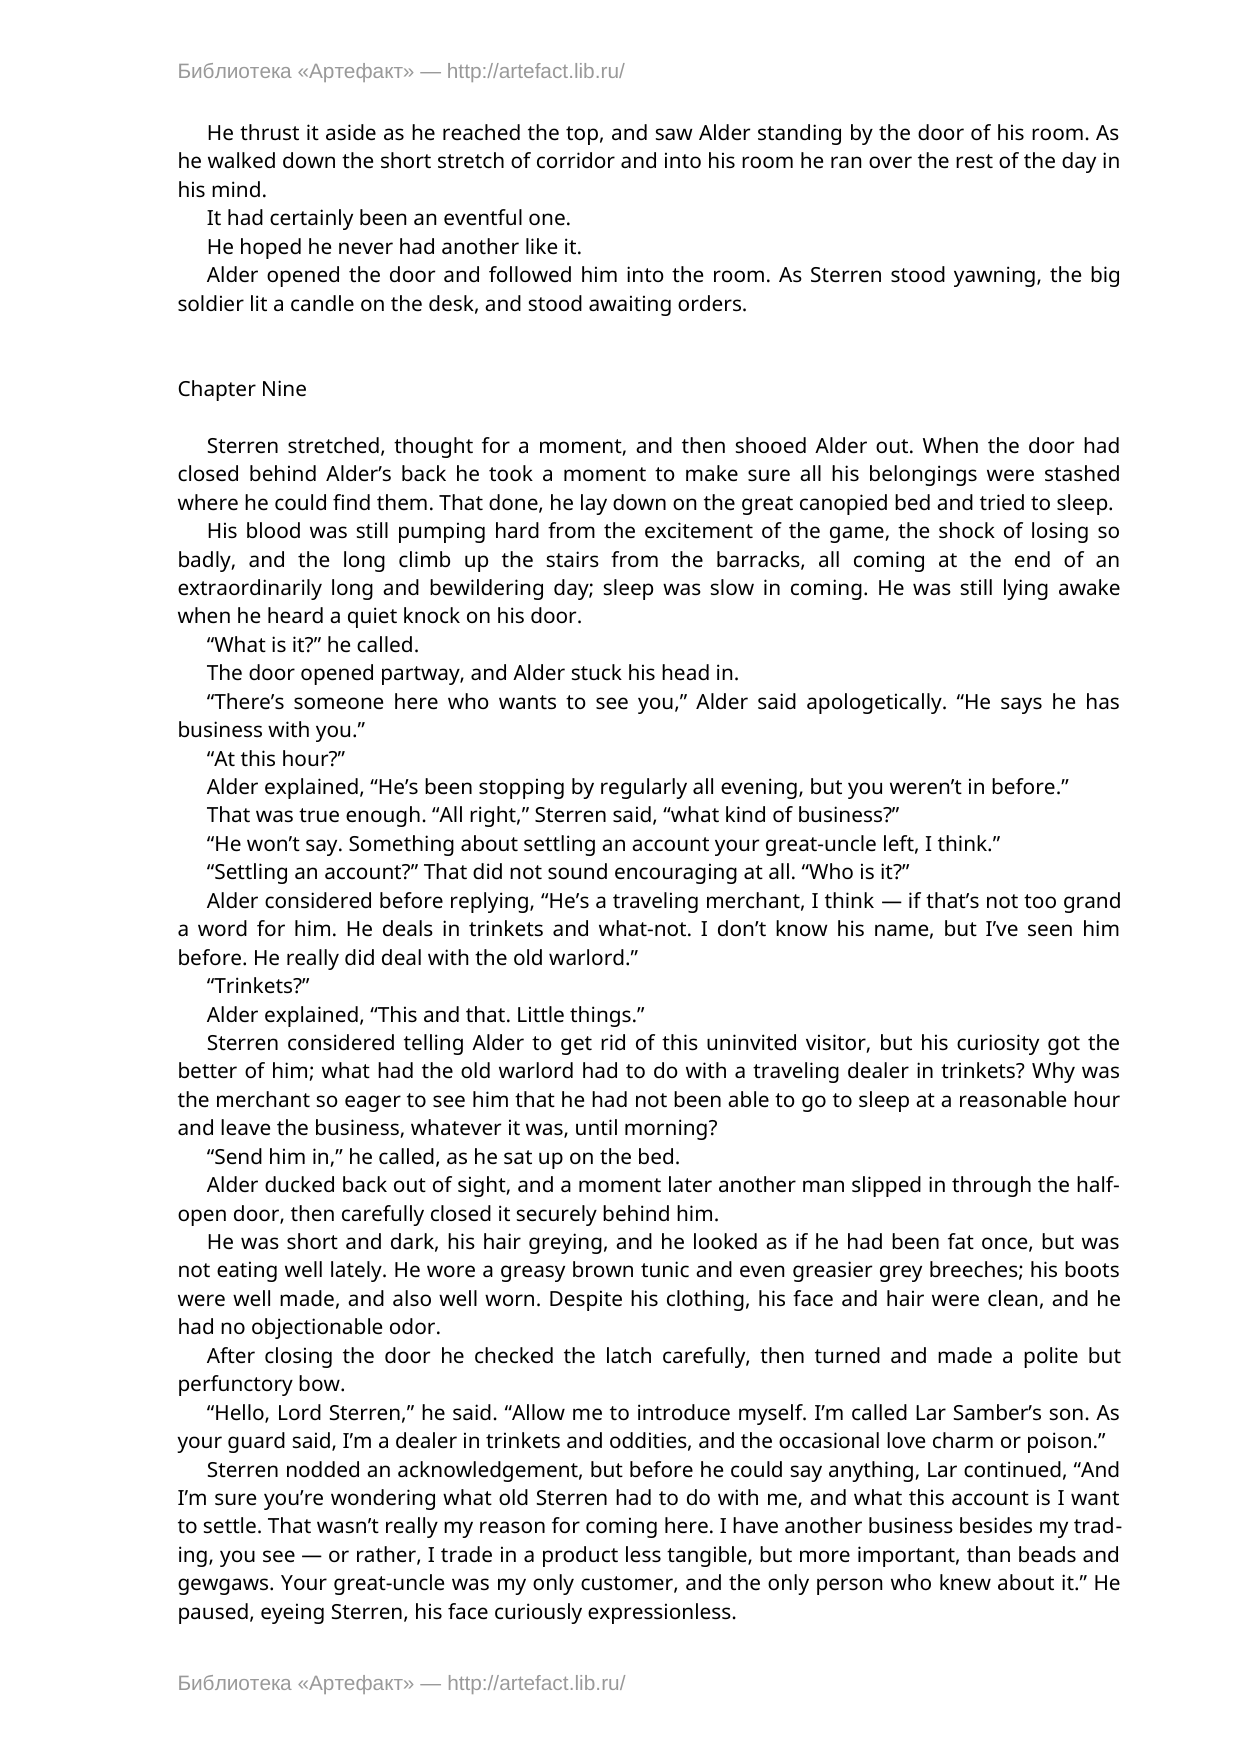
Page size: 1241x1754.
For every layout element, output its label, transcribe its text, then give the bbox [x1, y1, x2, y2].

text He thrust it aside as he reached the top, and saw Alder standing by the door of his room. As he walked down the short stretch of corridor and into his room he ran over the rest of the day in his mind. [177, 118, 1122, 203]
text That was true enough. “All right,” Sterren said, “what kind of business?” [177, 801, 1122, 829]
text “Settling an account?” That did not sound encouraging at all. “Who is it?” [177, 857, 1122, 886]
text Alder considered before replying, “He’s a traveling merchant, I think — if that’s not too grand a word for him. He deals in trinkets and what-not. I don’t know his name, but I’ve seen him before. He really did deal with the old warlord.” [177, 886, 1122, 971]
text “At this hour?” [177, 744, 1122, 772]
text He hoped he never had another like it. [177, 232, 1122, 260]
text “There’s someone here who wants to see you,” Alder said apologetically. “He says he has business with you.” [177, 687, 1122, 744]
text Sterren nodded an acknowledgement, but before he could say anything, Lar continued, “And I’m sure you’re wondering what old Sterren had to do with me, and what this account is I want to settle. That wasn’t really my reason for coming here. I have another business besides my trading, you see — or rather, I trade in a product less tangible, but more important, than beads and gewgaws. Your great-uncle was my only customer, and the only person who knew about it.” He paused, eyeing Sterren, his face curiously expressionless. [177, 1455, 1122, 1625]
text Alder opened the door and followed him into the room. As Sterren stood yawning, the big soldier lit a candle on the desk, and stood awaiting orders. [177, 260, 1122, 317]
text Sterren considered telling Alder to get rid of this uninvited visitor, but his curiosity got the better of him; what had the old warlord had to do with a traveling dealer in trinkets? Why was the merchant so eager to see him that he had not been able to go to sleep at a reasonable hour and leave the business, whatever it was, until morning? [177, 1028, 1122, 1142]
text “What is it?” he called. [177, 630, 1122, 658]
text “Hello, Lord Sterren,” he said. “Allow me to introduce myself. I’m called Lar Samber’s son. As your guard said, I’m a dealer in trinkets and oddities, and the occasional love charm or poison.” [177, 1398, 1122, 1455]
text Alder explained, “He’s been stopping by regularly all evening, but you weren’t in before.” [177, 772, 1122, 801]
text His blood was still pumping hard from the excitement of the game, the shock of losing so badly, and the long climb up the stairs from the barracks, all coming at the end of an extraordinarily long and bewildering day; sleep was slow in coming. He was still lying awake when he heard a quiet knock on his door. [177, 516, 1122, 630]
text “He won’t say. Something about settling an account your great-uncle left, I think.” [177, 829, 1122, 857]
text The door opened partway, and Alder stuck his head in. [177, 658, 1122, 687]
text After closing the door he checked the latch carefully, then turned and made a polite but perfunctory bow. [177, 1341, 1122, 1398]
text Alder ducked back out of sight, and a moment later another man slipped in through the half-open door, then carefully closed it securely behind him. [177, 1170, 1122, 1227]
text “Trinkets?” [177, 971, 1122, 1000]
text Chapter Nine [177, 374, 1122, 402]
text He was short and dark, his hair greying, and he looked as if he had been fat once, but was not eating well lately. He wore a greasy brown tunic and even greasier grey breeches; his boots were well made, and also well worn. Despite his clothing, his face and hair were clean, and he had no objectionable odor. [177, 1227, 1122, 1341]
text Sterren stretched, thought for a moment, and then shooed Alder out. When the door had closed behind Alder’s back he took a moment to make sure all his belongings were stashed where he could find them. That done, he lay down on the great canopied bed and tried to sleep. [177, 431, 1122, 516]
text It had certainly been an eventful one. [177, 203, 1122, 232]
text Alder explained, “This and that. Little things.” [177, 1000, 1122, 1028]
text “Send him in,” he called, as he sat up on the bed. [177, 1142, 1122, 1170]
